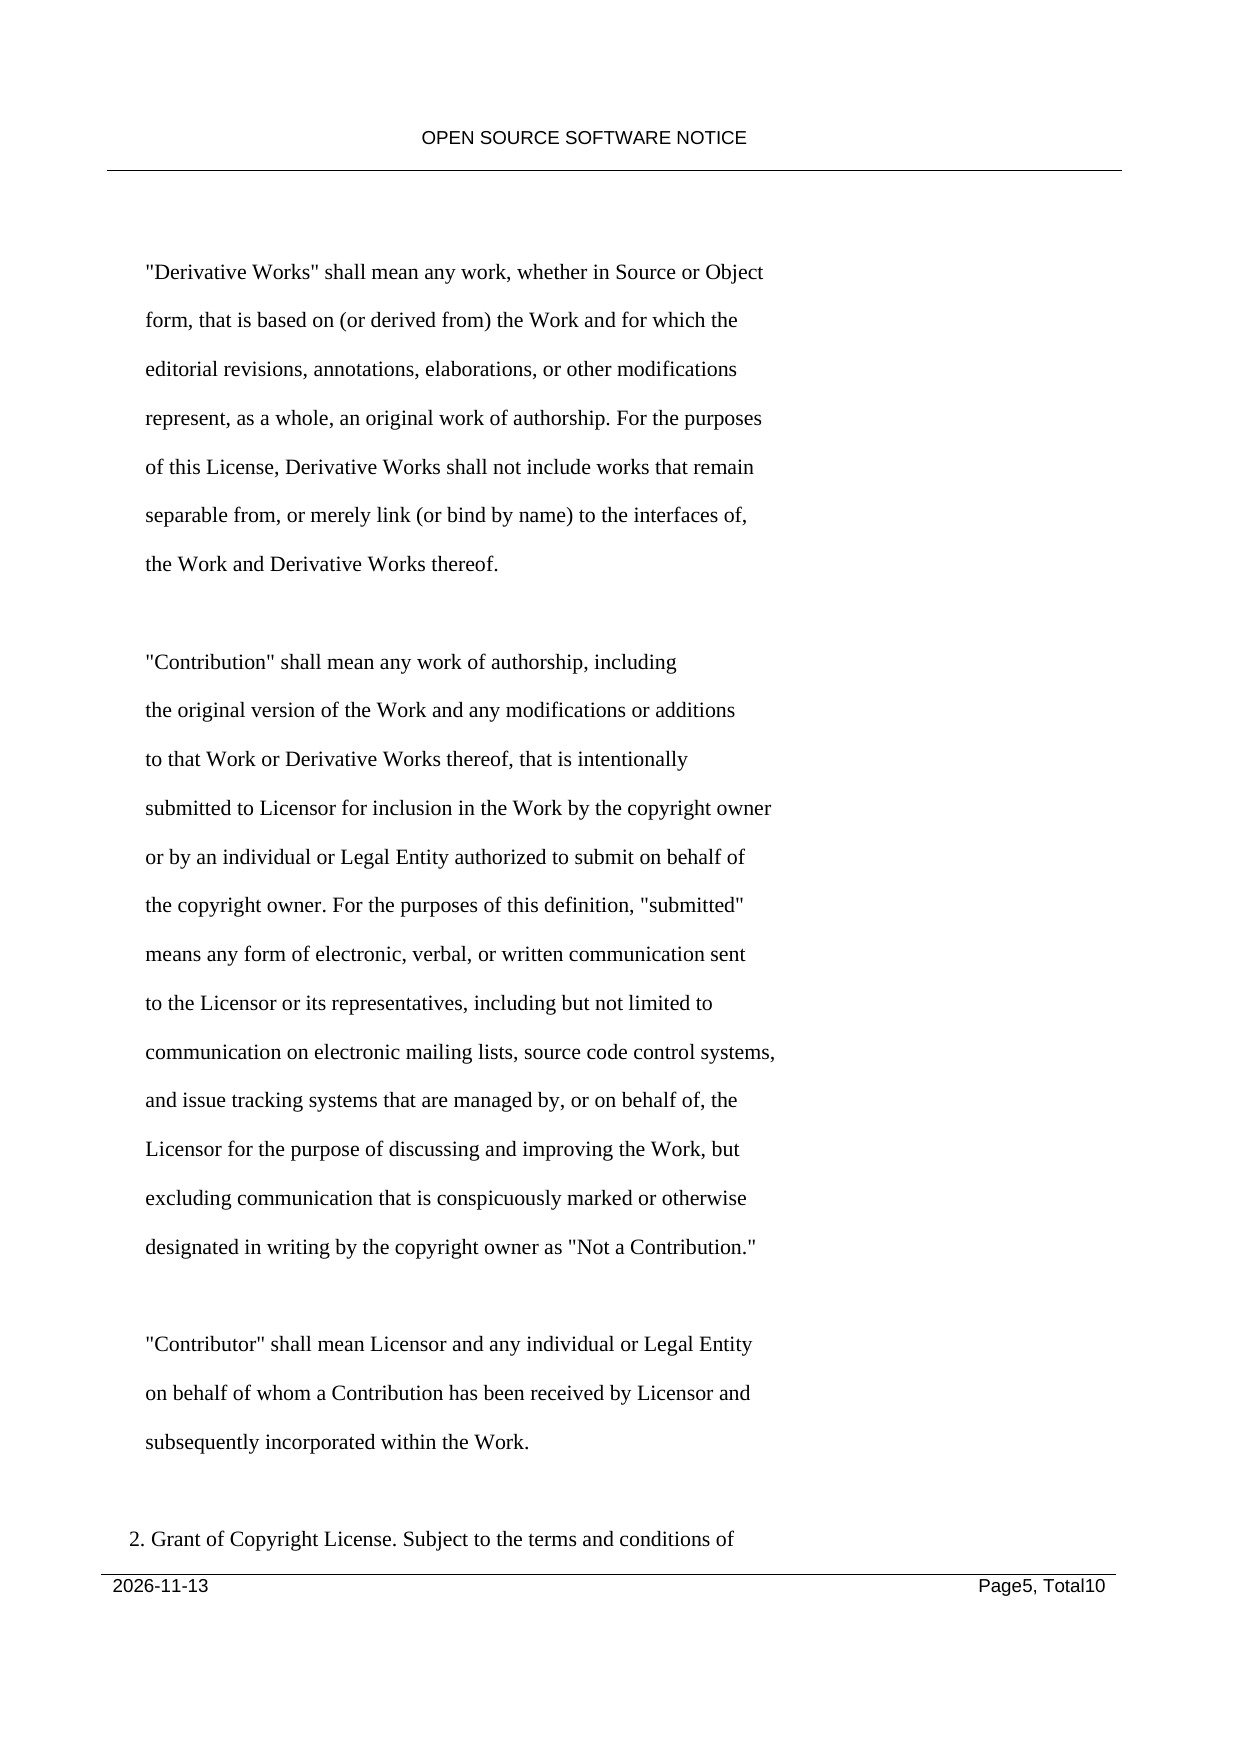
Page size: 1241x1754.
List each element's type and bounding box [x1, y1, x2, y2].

text [112, 206, 1128, 1555]
